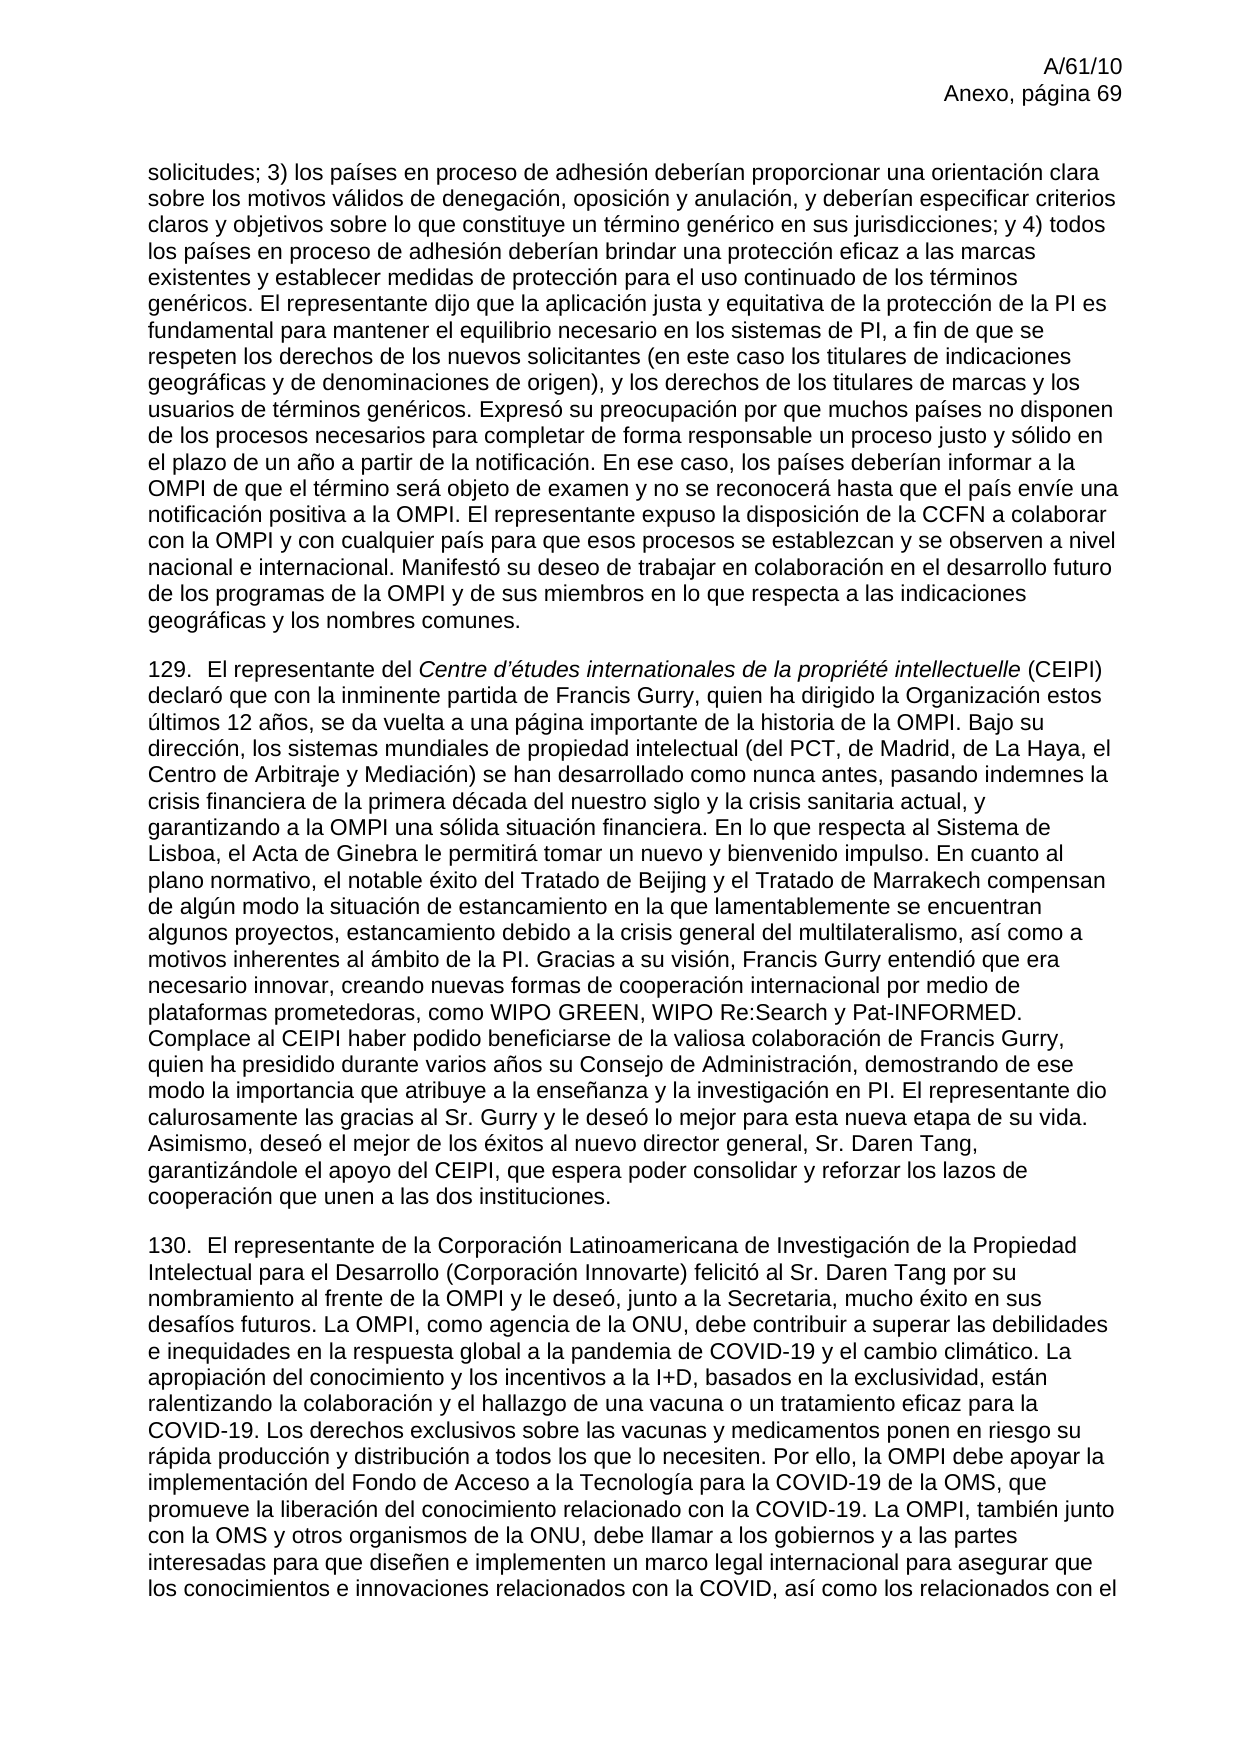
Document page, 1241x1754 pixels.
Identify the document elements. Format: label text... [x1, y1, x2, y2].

text El representante del Centre d’études internationales de la propriété intellectuelle (CEIPI) declaró que con la inminente partida de Francis Gurry, quien ha dirigido la Organización estos últimos 12 años, se da vuelta a una página importante de la historia de la OMPI. Bajo su dirección, los sistemas mundiales de propiedad intelectual (del PCT, de Madrid, de La Haya, el Centro de Arbitraje y Mediación) se han desarrollado como nunca antes, pasando indemnes la crisis financiera de la primera década del nuestro siglo y la crisis sanitaria actual, y garantizando a la OMPI una sólida situación financiera. En lo que respecta al Sistema de Lisboa, el Acta de Ginebra le permitirá tomar un nuevo y bienvenido impulso. En cuanto al plano normativo, el notable éxito del Tratado de Beijing y el Tratado de Marrakech compensan de algún modo la situación de estancamiento en la que lamentablemente se encuentran algunos proyectos, estancamiento debido a la crisis general del multilateralismo, así como a motivos inherentes al ámbito de la PI. Gracias a su visión, Francis Gurry entendió que era necesario innovar, creando nuevas formas de cooperación internacional por medio de plataformas prometedoras, como WIPO GREEN, WIPO Re:Search y Pat-INFORMED. Complace al CEIPI haber podido beneficiarse de la valiosa colaboración de Francis Gurry, quien ha presidido durante varios años su Consejo de Administración, demostrando de ese modo la importancia que atribuye a la enseñanza y la investigación en PI. El representante dio calurosamente las gracias al Sr. Gurry y le deseó lo mejor para esta nueva etapa de su vida. Asimismo, deseó el mejor de los éxitos al nuevo director general, Sr. Daren Tang, garantizándole el apoyo del CEIPI, que espera poder consolidar y reforzar los lazos de cooperación que unen a las dos instituciones. [148, 656, 1122, 1209]
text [148, 158, 1122, 633]
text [148, 1232, 1122, 1601]
